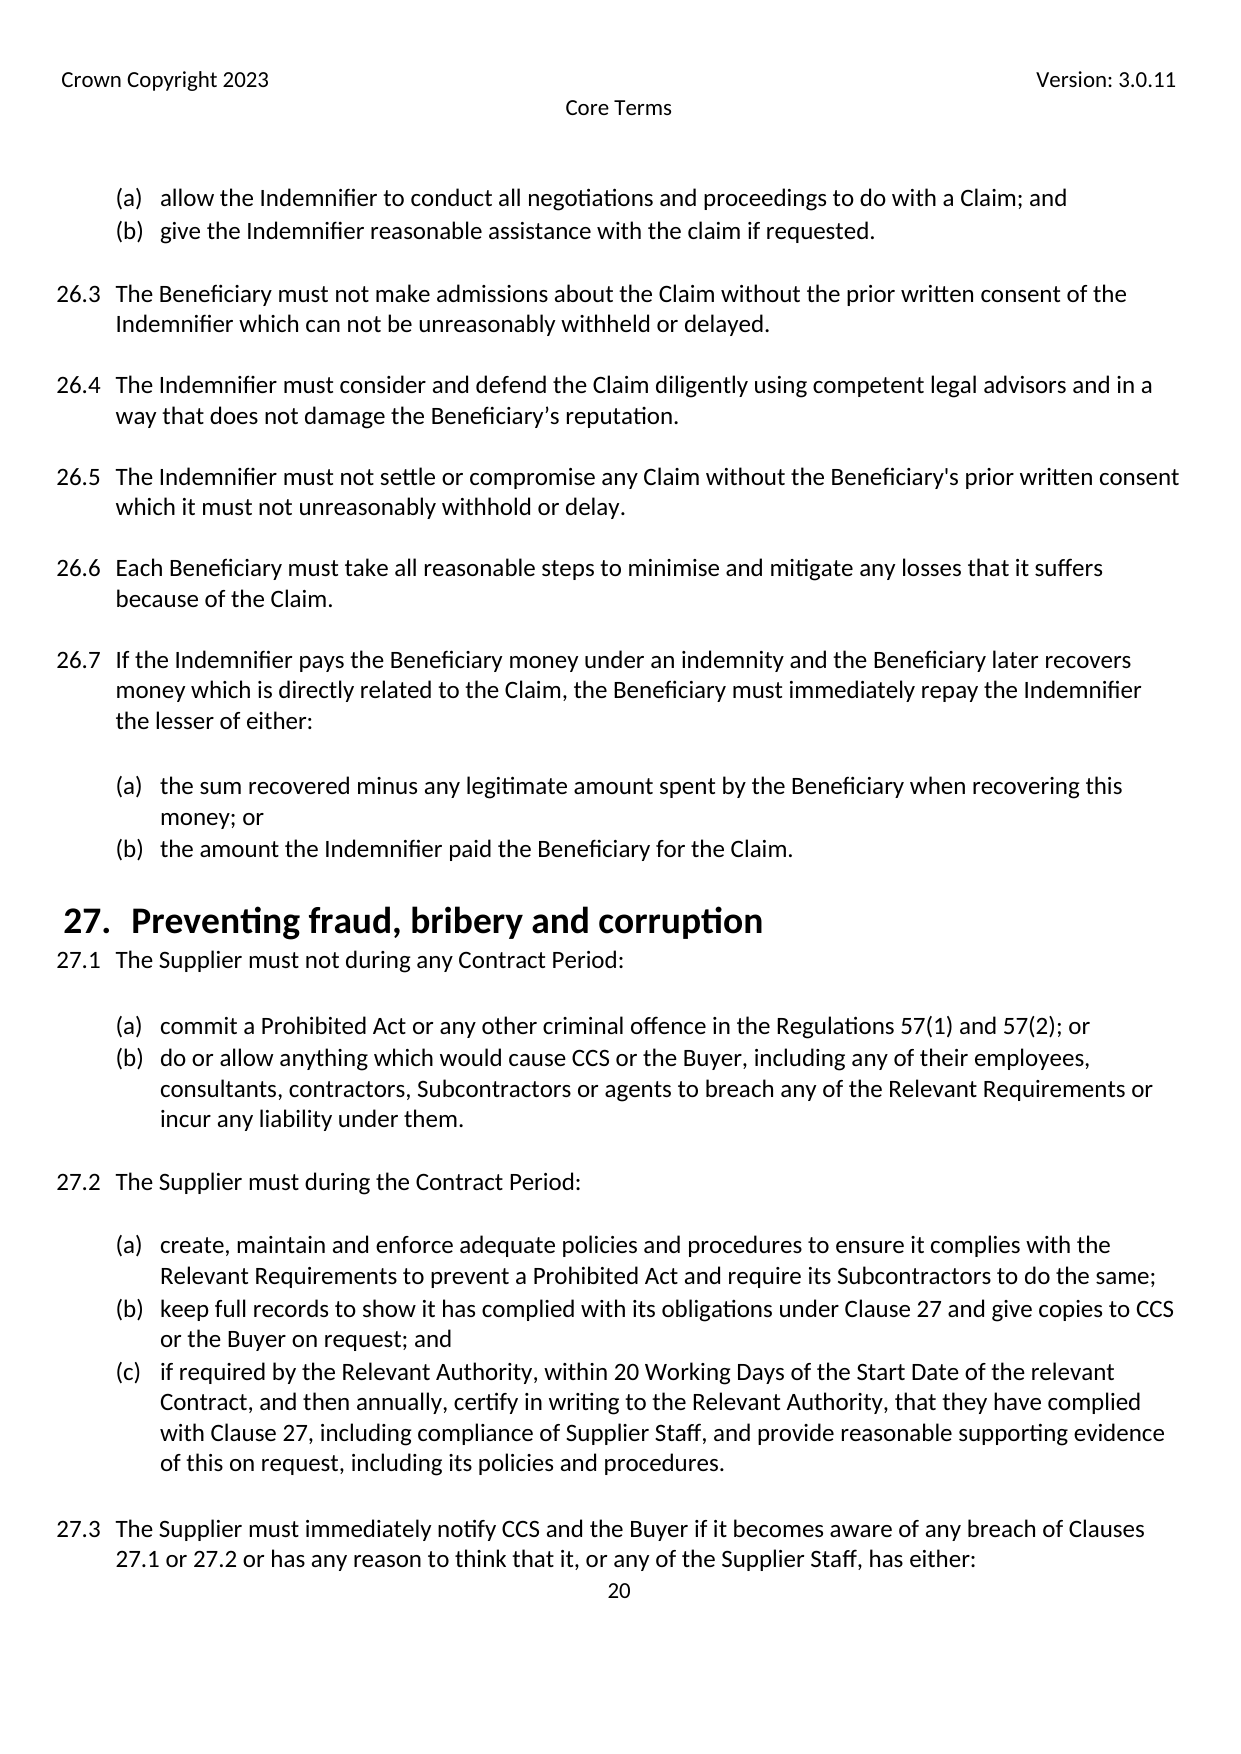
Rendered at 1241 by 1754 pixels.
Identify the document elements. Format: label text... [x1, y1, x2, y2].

subtitle Preventing fraud, bribery and corruption [63, 897, 1181, 942]
list commit a Prohibited Act or any other criminal offence in the Regulations 57(1) and 57(2); or [115, 1010, 1181, 1040]
list The Supplier must during the Contract Period: [56, 1167, 1181, 1228]
list the sum recovered minus any legitimate amount spent by the Beneficiary when recovering this money; or [115, 770, 1181, 831]
list The Indemnifier must consider and defend the Claim diligently using competent legal advisors and in a way that does not damage the Beneficiary’s reputation. [56, 369, 1181, 461]
list create, maintain and enforce adequate policies and procedures to ensure it complies with the Relevant Requirements to prevent a Prohibited Act and require its Subcontractors to do the same; [115, 1230, 1181, 1291]
list do or allow anything which would cause CCS or the Buyer, including any of their employees, consultants, contractors, Subcontractors or agents to breach any of the Relevant Requirements or incur any liability under them. [115, 1042, 1181, 1164]
list allow the Indemnifier to conduct all negotiations and proceedings to do with a Claim; and [115, 182, 1181, 213]
list The Supplier must not during any Contract Period: [56, 944, 1181, 975]
list keep full records to show it has complied with its obligations under Clause 27 and give copies to CCS or the Buyer on request; and [115, 1293, 1181, 1354]
list The Supplier must immediately notify CCS and the Buyer if it becomes aware of any breach of Clauses 27.1 or 27.2 or has any reason to think that it, or any of the Supplier Staff, has either: [56, 1513, 1181, 1574]
list give the Indemnifier reasonable assistance with the claim if requested. [115, 215, 1181, 276]
list The Beneficiary must not make admissions about the Claim without the prior written consent of the Indemnifier which can not be unreasonably withheld or delayed. [56, 278, 1181, 369]
list Each Beneficiary must take all reasonable steps to minimise and mitigate any losses that it suffers because of the Claim. [56, 553, 1181, 644]
list the amount the Indemnifier paid the Beneficiary for the Claim. [115, 833, 1181, 894]
list If the Indemnifier pays the Beneficiary money under an indemnity and the Beneficiary later recovers money which is directly related to the Claim, the Beneficiary must immediately repay the Indemnifier the lesser of either: [56, 644, 1181, 736]
list The Indemnifier must not settle or compromise any Claim without the Beneficiary's prior written consent which it must not unreasonably withhold or delay. [56, 461, 1181, 553]
list if required by the Relevant Authority, within 20 Working Days of the Start Date of the relevant Contract, and then annually, certify in writing to the Relevant Authority, that they have complied with Clause 27, including compliance of Supplier Staff, and provide reasonable supporting evidence of this on request, including its policies and procedures. [115, 1356, 1181, 1478]
